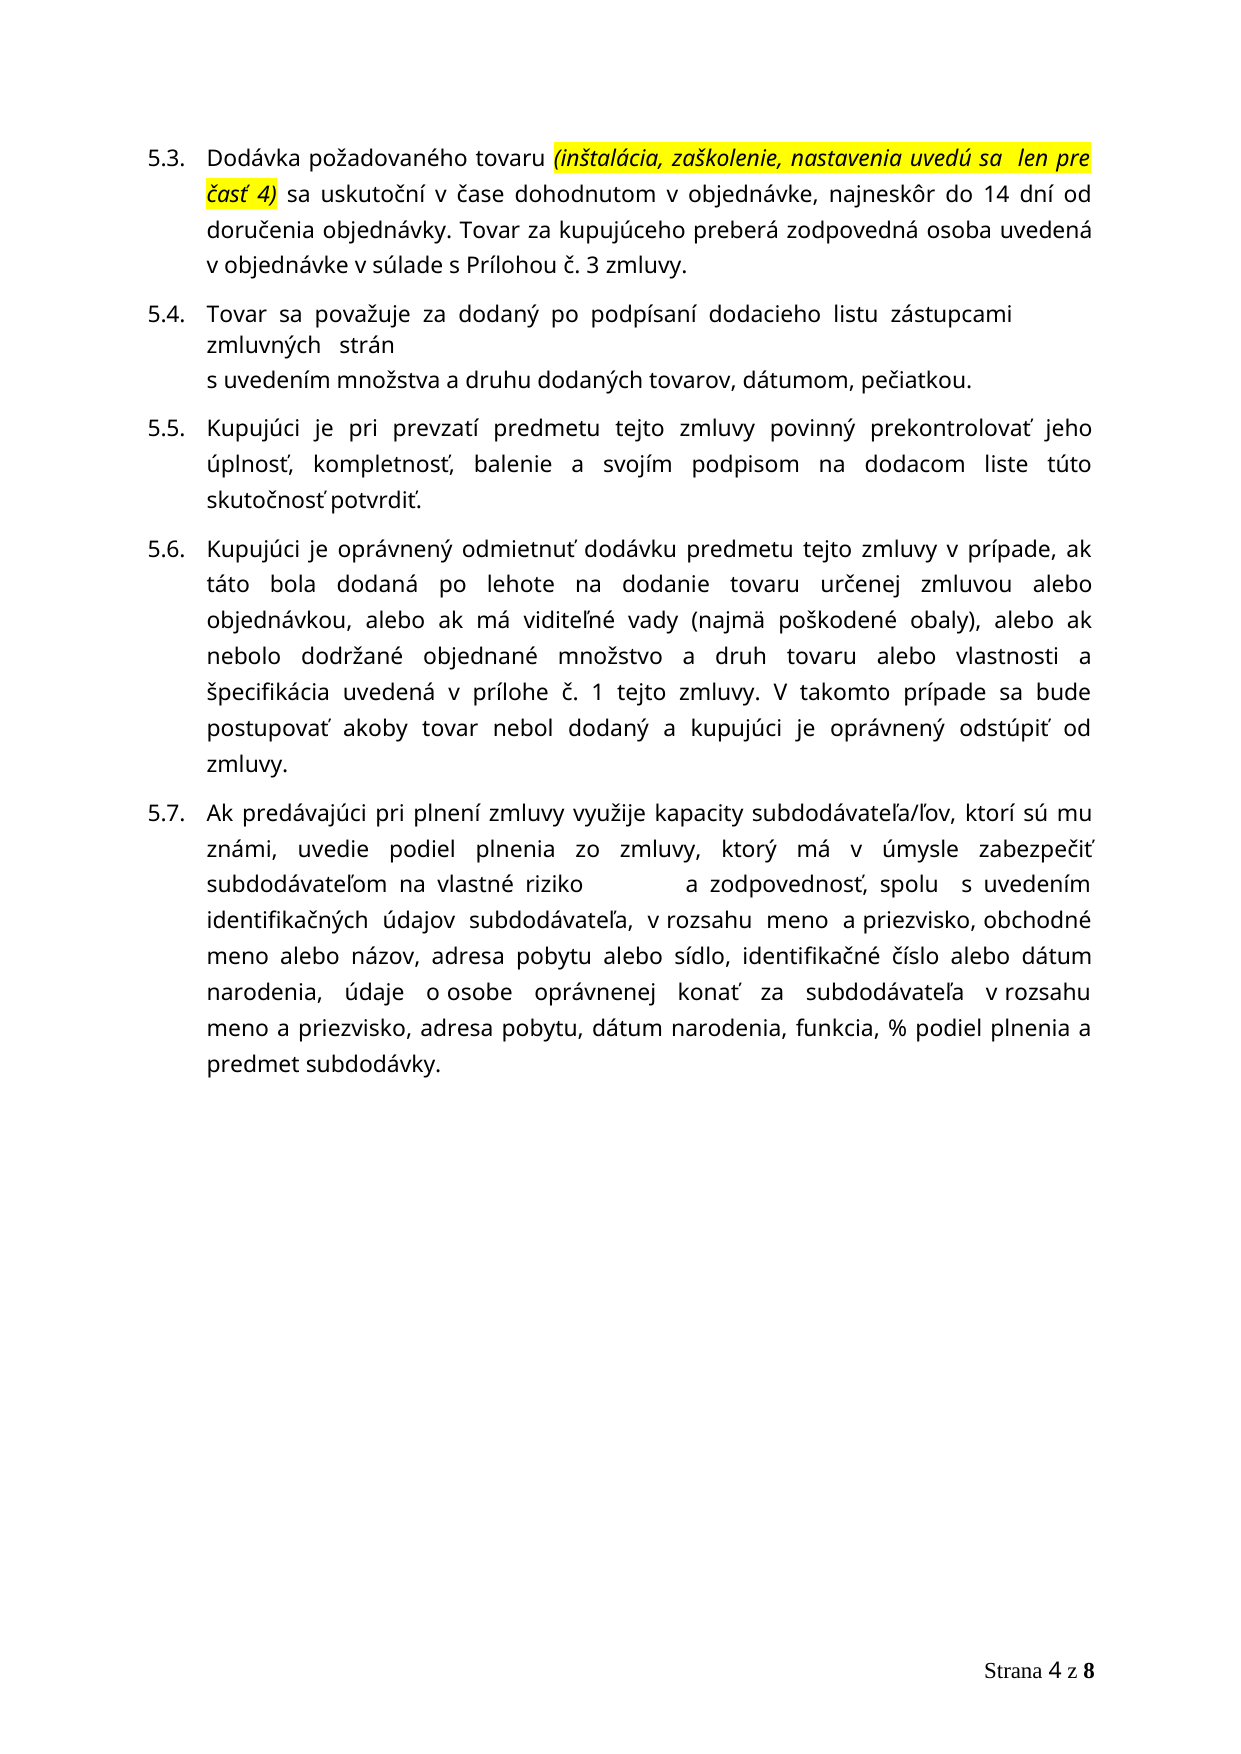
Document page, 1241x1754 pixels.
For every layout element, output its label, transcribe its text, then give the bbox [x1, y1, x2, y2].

list Kupujúci je pri prevzatí predmetu tejto zmluvy povinný prekontrolovať jeho úplnosť, kompletnosť, balenie a svojím podpisom na dodacom liste túto skutočnosť potvrdiť. [147, 412, 1093, 516]
list Tovar sa považuje za dodaný po podpísaní dodacieho listu zástupcami zmluvných strán [147, 298, 1105, 360]
list Ak predávajúci pri plnení zmluvy využije kapacity subdodávateľa/ľov, ktorí sú mu známi, uvedie podiel plnenia zo zmluvy, ktorý má v úmysle zabezpečiť subdodávateľom na vlastné riziko a zodpovednosť, spolu s uvedením identifikačných údajov subdodávateľa, v rozsahu meno a priezvisko, obchodné meno alebo názov, adresa pobytu alebo sídlo, identifikačné číslo alebo dátum narodenia, údaje o osobe oprávnenej konať za subdodávateľa v rozsahu meno a priezvisko, adresa pobytu, dátum narodenia, funkcia, % podiel plnenia a predmet subdodávky. [147, 797, 1093, 1079]
list Kupujúci je oprávnený odmietnuť dodávku predmetu tejto zmluvy v prípade, ak táto bola dodaná po lehote na dodanie tovaru určenej zmluvou alebo objednávkou, alebo ak má viditeľné vady (najmä poškodené obaly), alebo ak nebolo dodržané objednané množstvo a druh tovaru alebo vlastnosti a špecifikácia uvedená v prílohe č. 1 tejto zmluvy. V takomto prípade sa bude postupovať akoby tovar nebol dodaný a kupujúci je oprávnený odstúpiť od zmluvy. [147, 532, 1093, 779]
text s uvedením množstva a druhu dodaných tovarov, dátumom, pečiatkou. [206, 364, 1105, 396]
list Dodávka požadovaného tovaru (inštalácia, zaškolenie, nastavenia uvedú sa len pre časť 4) sa uskutoční v čase dohodnutom v objednávke, najneskôr do 14 dní od doručenia objednávky. Tovar za kupujúceho preberá zodpovedná osoba uvedená v objednávke v súlade s Prílohou č. 3 zmluvy. [147, 142, 1093, 281]
